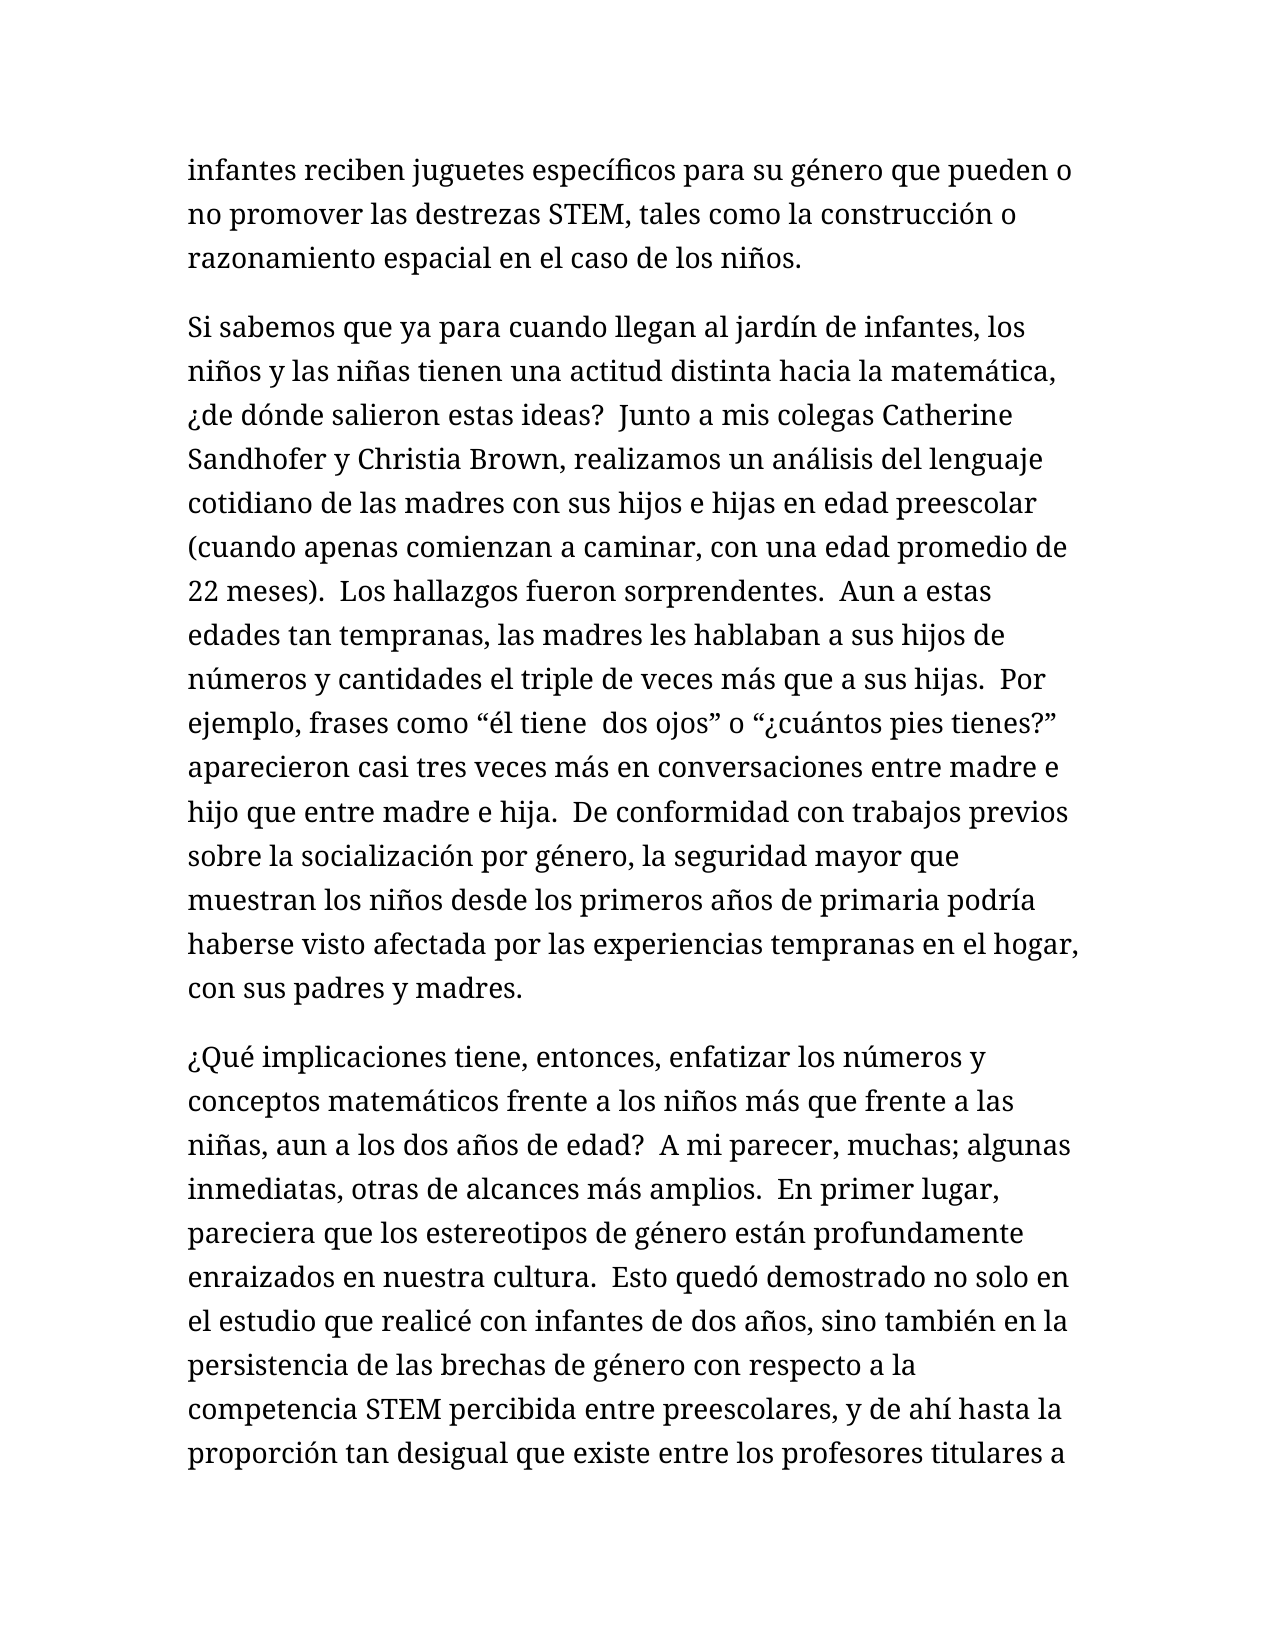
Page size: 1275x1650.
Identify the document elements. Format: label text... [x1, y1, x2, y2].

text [187, 1037, 1087, 1472]
text Si sabemos que ya para cuando llegan al jardín de infantes, los niños y las niñas tienen una actitud distinta hacia la matemática, ¿de dónde salieron estas ideas? Junto a mis colegas Catherine Sandhofer y Christia Brown, realizamos un análisis del lenguaje cotidiano de las madres con sus hijos e hijas en edad preescolar (cuando apenas comienzan a caminar, con una edad promedio de 22 meses). Los hallazgos fueron sorprendentes. Aun a estas edades tan tempranas, las madres les hablaban a sus hijos de números y cantidades el triple de veces más que a sus hijas. Por ejemplo, frases como “él tiene dos ojos” o “¿cuántos pies tienes?” aparecieron casi tres veces más en conversaciones entre madre e hijo que entre madre e hija. De conformidad con trabajos previos sobre la socialización por género, la seguridad mayor que muestran los niños desde los primeros años de primaria podría haberse visto afectada por las experiencias tempranas en el hogar, con sus padres y madres. [187, 307, 1087, 1006]
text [187, 150, 1087, 276]
